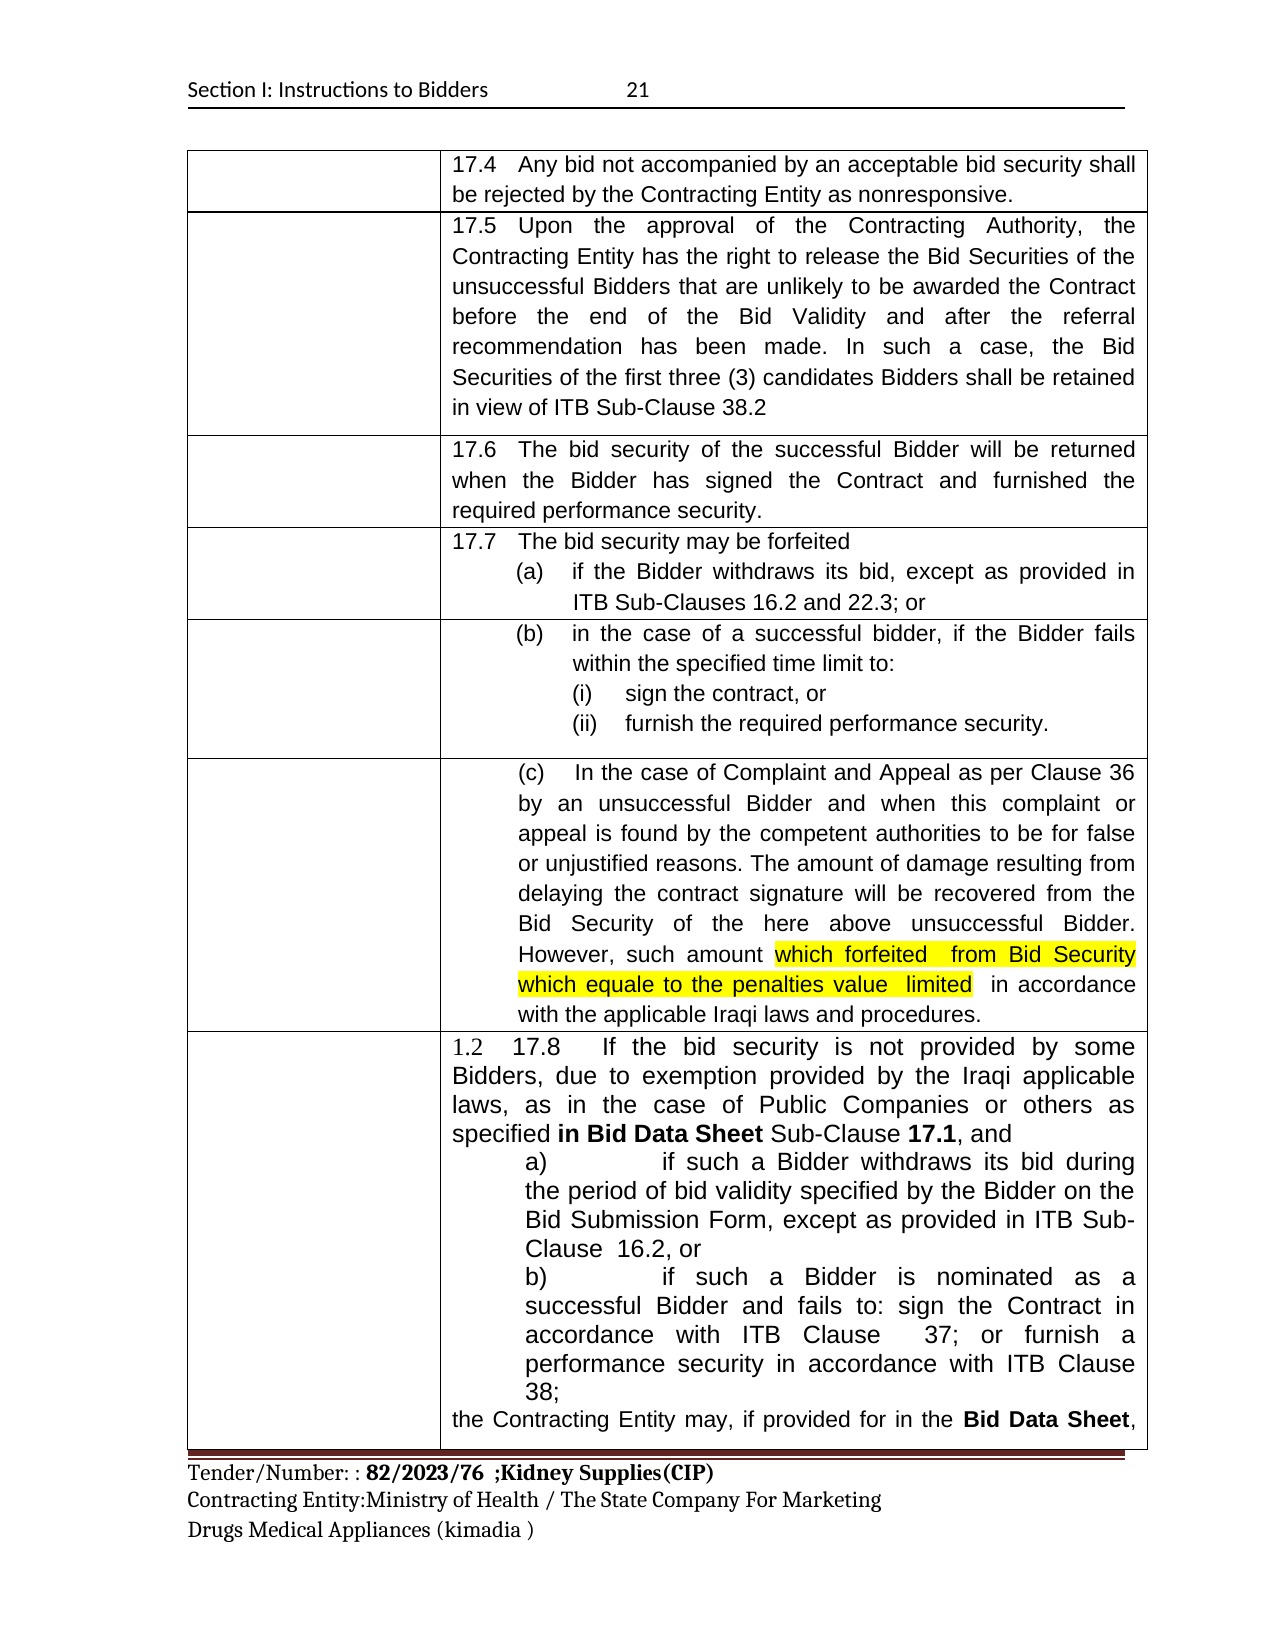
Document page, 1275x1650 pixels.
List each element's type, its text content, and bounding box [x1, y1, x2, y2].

table_cell 17.4 Any bid not accompanied by an acceptable bid security shall be rejected by the Contracting Entity as nonresponsive. [441, 151, 1147, 211]
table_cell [441, 1032, 1147, 1449]
table_cell 17.7 The bid security may be forfeited (a) if the Bidder withdraws its bid, except as provided in ITB Sub-Clauses 16.2 and 22.3; or [441, 528, 1147, 619]
table_cell [188, 1032, 440, 1449]
table_cell [188, 436, 440, 527]
table_cell 17.5 Upon the approval of the Contracting Authority, the Contracting Entity has the right to release the Bid Securities of the unsuccessful Bidders that are unlikely to be awarded the Contract before the end of the Bid Validity and after the referral recommendation has been made. In such a case, the Bid Securities of the first three (3) candidates Bidders shall be retained in view of ITB Sub-Clause 38.2 [441, 213, 1147, 435]
table_cell 17.6 The bid security of the successful Bidder will be returned when the Bidder has signed the Contract and furnished the required performance security. [441, 436, 1147, 527]
table_cell (c) In the case of Complaint and Appeal as per Clause 36 by an unsuccessful Bidder and when this complaint or appeal is found by the competent authorities to be for false or unjustified reasons. The amount of damage resulting from delaying the contract signature will be recovered from the Bid Security of the here above unsuccessful Bidder. However, such amount which forfeited from Bid Security which equale to the penalties value limited in accordance with the applicable Iraqi laws and procedures. [441, 759, 1147, 1031]
table_cell [188, 620, 440, 758]
table_cell [188, 213, 440, 435]
table_cell [188, 759, 440, 1031]
table_cell [188, 528, 440, 619]
table_cell (b) in the case of a successful bidder, if the Bidder fails within the specified time limit to: (i) sign the contract, or (ii) furnish the required performance security. [441, 620, 1147, 758]
table_cell [188, 151, 440, 211]
